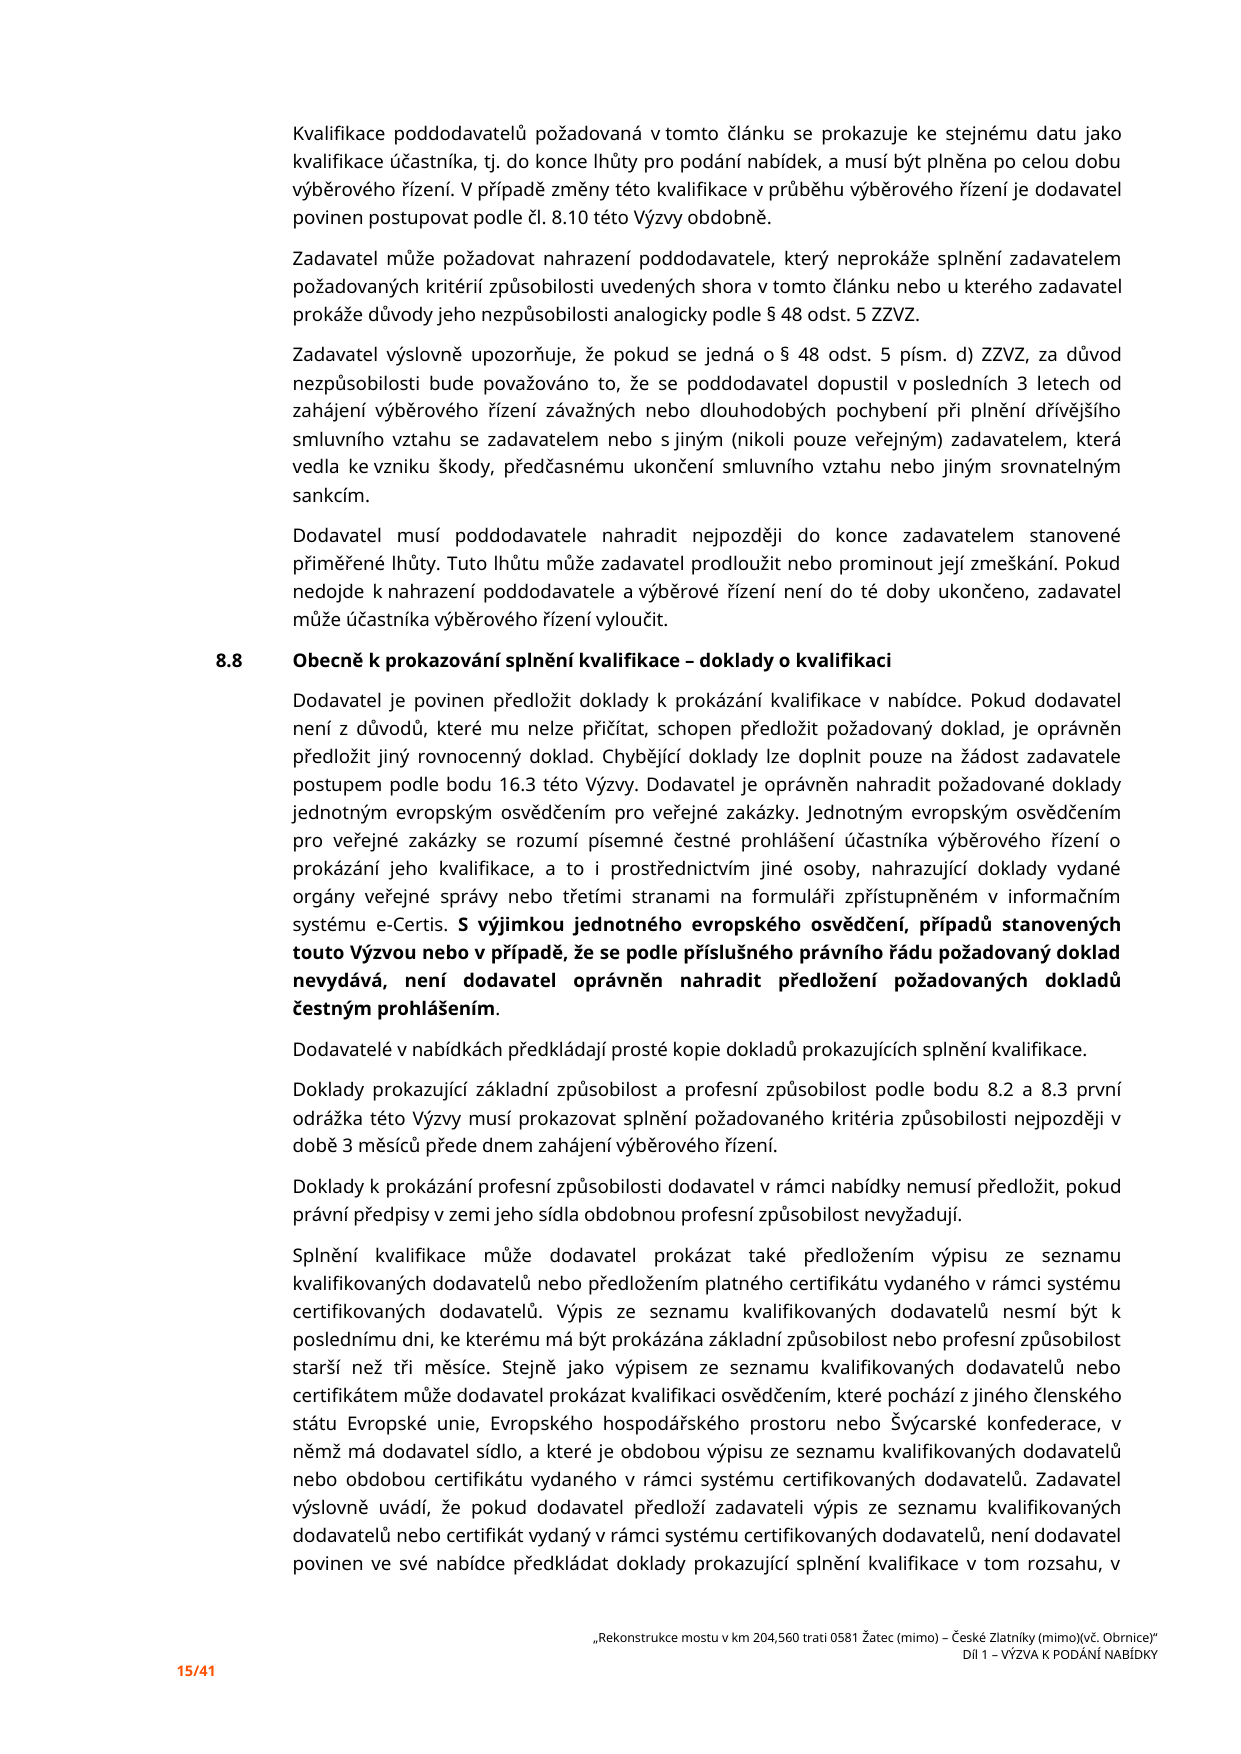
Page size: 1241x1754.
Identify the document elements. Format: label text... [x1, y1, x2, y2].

text Dodavatel je povinen předložit doklady k prokázání kvalifikace v nabídce. Pokud dodavatel není z důvodů, které mu nelze přičítat, schopen předložit požadovaný doklad, je oprávněn předložit jiný rovnocenný doklad. Chybějící doklady lze doplnit pouze na žádost zadavatele postupem podle bodu 16.3 této Výzvy. Dodavatel je oprávněn nahradit požadované doklady jednotným evropským osvědčením pro veřejné zakázky. Jednotným evropským osvědčením pro veřejné zakázky se rozumí písemné čestné prohlášení účastníka výběrového řízení o prokázání jeho kvalifikace, a to i prostřednictvím jiné osoby, nahrazující doklady vydané orgány veřejné správy nebo třetími stranami na formuláři zpřístupněném v informačním systému e-Certis. S výjimkou jednotného evropského osvědčení, případů stanovených touto Výzvou nebo v případě, že se podle příslušného právního řádu požadovaný doklad nevydává, není dodavatel oprávněn nahradit předložení požadovaných dokladů čestným prohlášením. [292, 687, 1122, 1021]
text Dodavatelé v nabídkách předkládají prosté kopie dokladů prokazujících splnění kvalifikace. [292, 1036, 1122, 1062]
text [292, 1242, 1122, 1576]
text Kvalifikace poddodavatelů požadovaná v tomto článku se prokazuje ke stejnému datu jako kvalifikace účastníka, tj. do konce lhůty pro podání nabídek, a musí být plněna po celou dobu výběrového řízení. V případě změny této kvalifikace v průběhu výběrového řízení je dodavatel povinen postupovat podle čl. 8.10 této Výzvy obdobně. [292, 121, 1122, 230]
list Dodavatel musí poddodavatele nahradit nejpozději do konce zadavatelem stanovené přiměřené lhůty. Tuto lhůtu může zadavatel prodloužit nebo prominout její zmeškání. Pokud nedojde k nahrazení poddodavatele a výběrové řízení není do té doby ukončeno, zadavatel může účastníka výběrového řízení vyloučit. [292, 522, 1122, 632]
text Doklady k prokázání profesní způsobilosti dodavatel v rámci nabídky nemusí předložit, pokud právní předpisy v zemi jeho sídla obdobnou profesní způsobilost nevyžadují. [292, 1173, 1122, 1227]
text Obecně k prokazování splnění kvalifikace – doklady o kvalifikaci [216, 647, 1122, 672]
text Doklady prokazující základní způsobilost a profesní způsobilost podle bodu 8.2 a 8.3 první odrážka této Výzvy musí prokazovat splnění požadovaného kritéria způsobilosti nejpozději v době 3 měsíců přede dnem zahájení výběrového řízení. [292, 1077, 1122, 1158]
text Zadavatel výslovně upozorňuje, že pokud se jedná o § 48 odst. 5 písm. d) ZZVZ, za důvod nezpůsobilosti bude považováno to, že se poddodavatel dopustil v posledních 3 letech od zahájení výběrového řízení závažných nebo dlouhodobých pochybení při plnění dřívějšího smluvního vztahu se zadavatelem nebo s jiným (nikoli pouze veřejným) zadavatelem, která vedla ke vzniku škody, předčasnému ukončení smluvního vztahu nebo jiným srovnatelným sankcím. [292, 342, 1122, 507]
text Zadavatel může požadovat nahrazení poddodavatele, který neprokáže splnění zadavatelem požadovaných kritérií způsobilosti uvedených shora v tomto článku nebo u kterého zadavatel prokáže důvody jeho nezpůsobilosti analogicky podle § 48 odst. 5 ZZVZ. [292, 245, 1122, 327]
